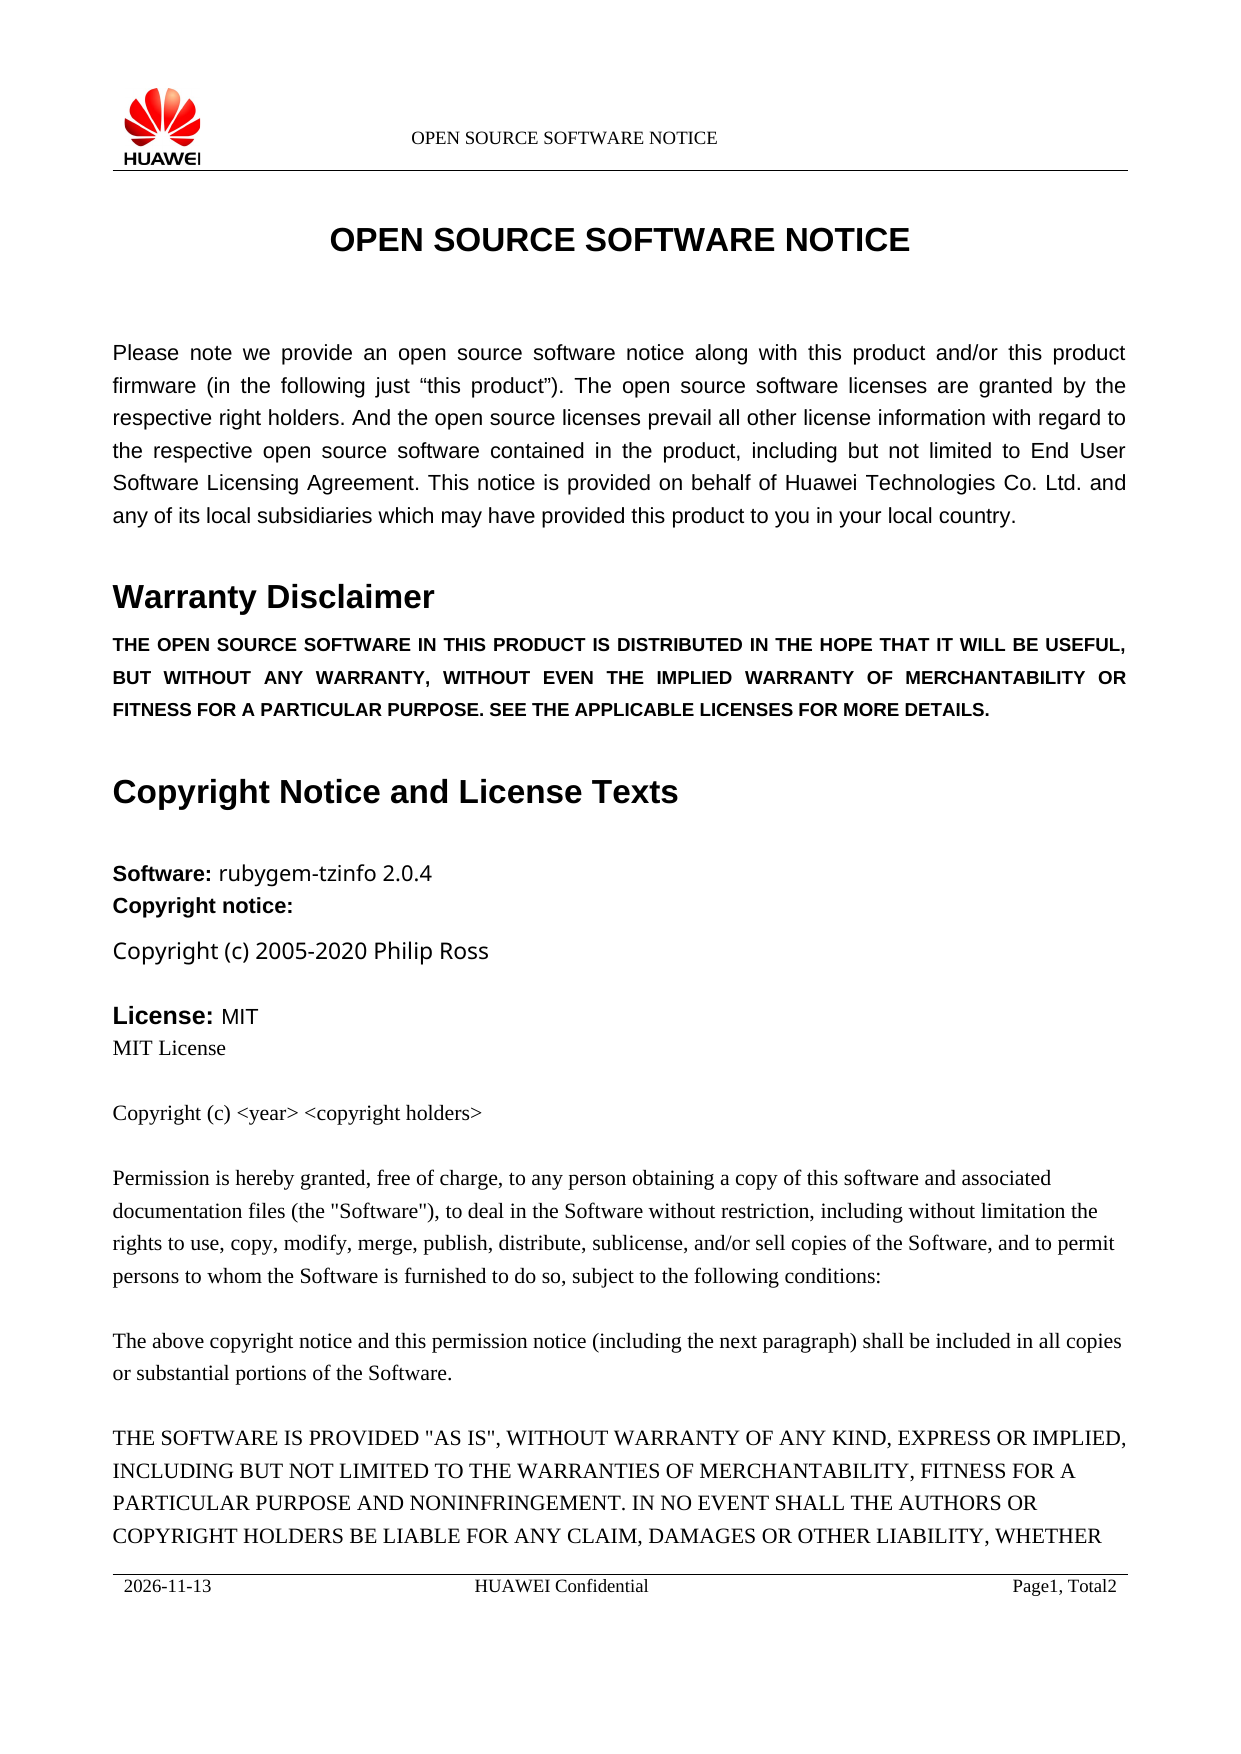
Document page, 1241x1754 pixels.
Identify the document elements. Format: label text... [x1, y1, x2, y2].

title Software: rubygem-tzinfo 2.0.4 [112, 856, 1128, 889]
text Copyright (c) 2005-2020 Philip Ross [112, 934, 1128, 999]
text The open source software in this product is distributed in the hope that it will be useful, but WITHOUT ANY WARRANTY, without even the implied warranty of MERCHANTABILITY or FITNESS FOR A PARTICULAR PURPOSE. See the applicable licenses for more details. [112, 629, 1128, 726]
text OPEN SOURCE SOFTWARE NOTICE [112, 206, 1128, 271]
text Warranty Disclaimer [112, 564, 1128, 629]
text Copyright Notice and License Texts [112, 759, 1128, 824]
picture [124, 88, 201, 165]
text Please note we provide an open source software notice along with this product and/or this product firmware (in the following just “this product”). The open source software licenses are granted by the respective right holders. And the open source licenses prevail all other license information with regard to the respective open source software contained in the product, including but not limited to End User Software Licensing Agreement. This notice is provided on behalf of Huawei Technologies Co. Ltd. and any of its local subsidiaries which may have provided this product to you in your local country. [112, 336, 1128, 531]
text License: MIT [112, 999, 1128, 1031]
text Copyright notice: [112, 889, 1128, 921]
